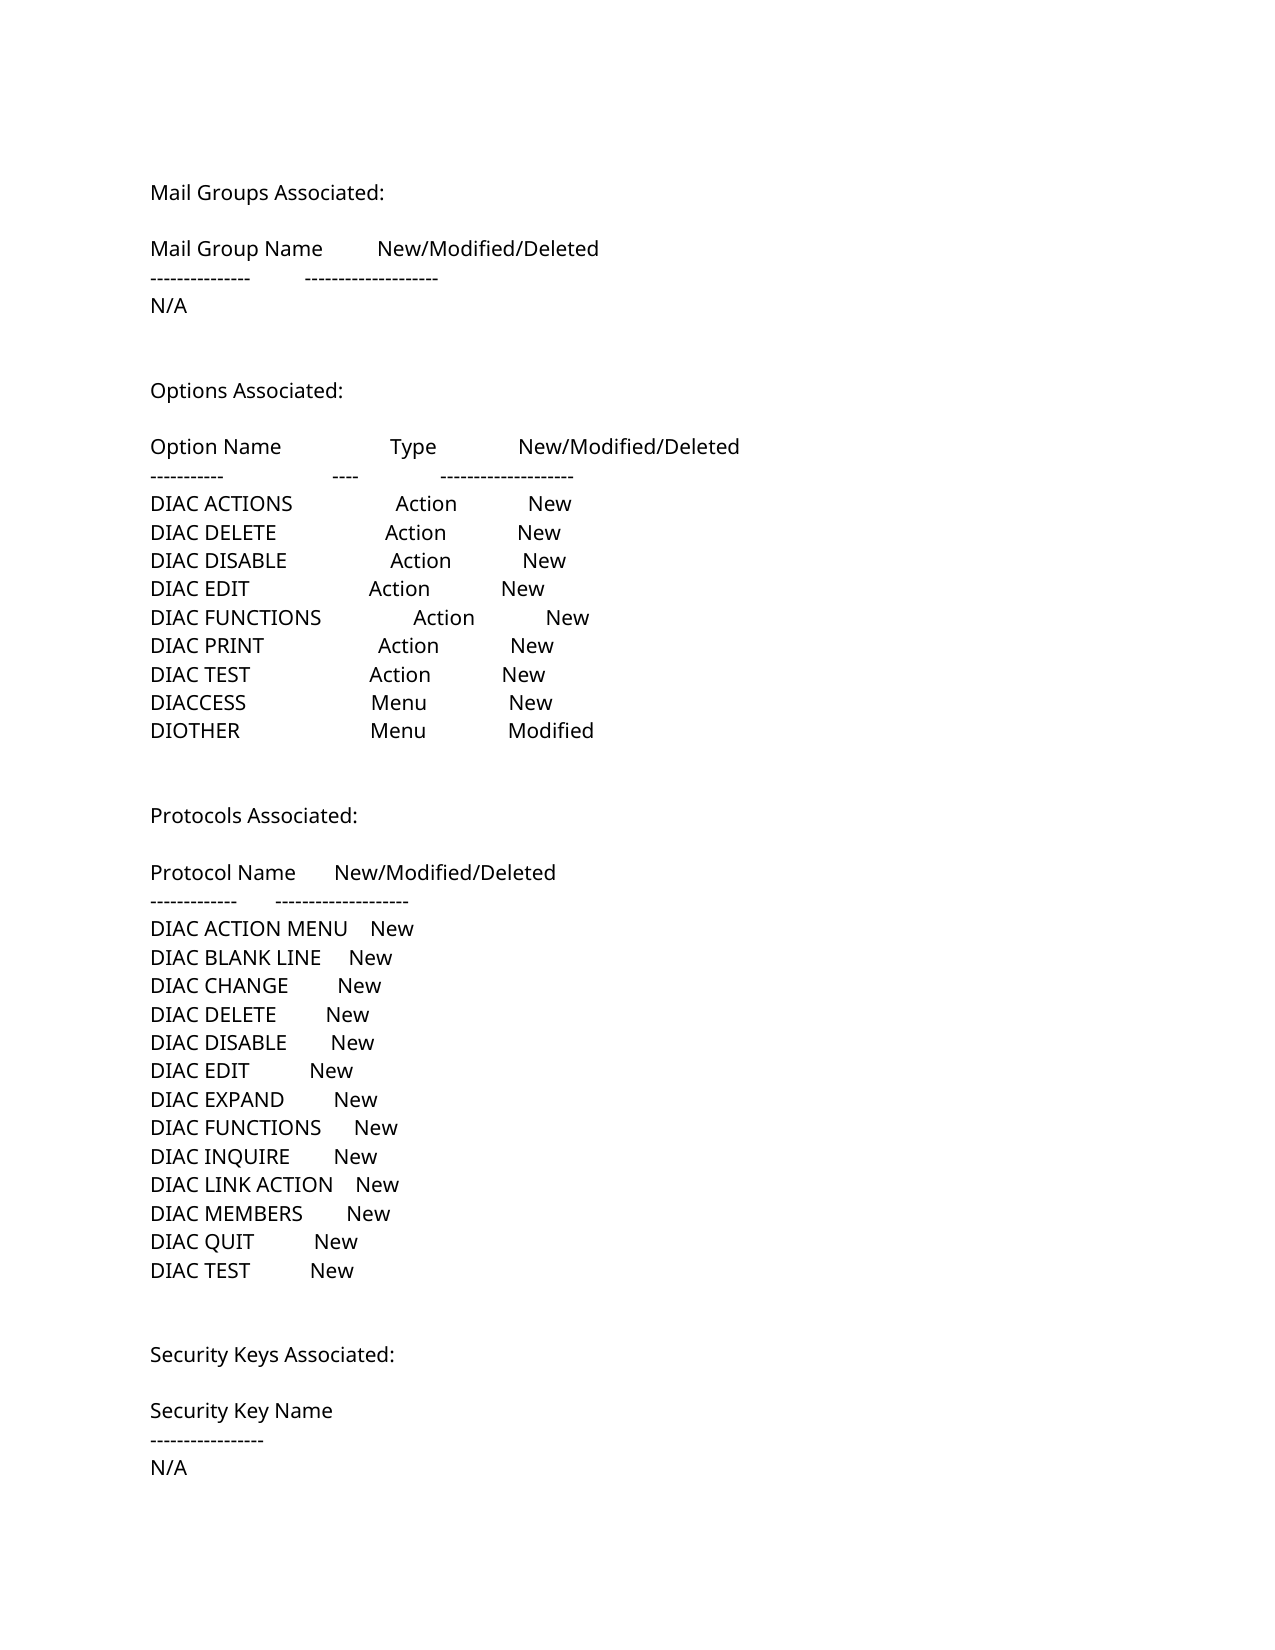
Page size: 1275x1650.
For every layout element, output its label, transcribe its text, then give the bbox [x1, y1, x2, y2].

text DIAC DISABLE Action New [150, 546, 1125, 574]
text DIAC ACTIONS Action New [150, 489, 1125, 518]
text DIAC DELETE New [150, 1000, 1125, 1028]
text DIAC INQUIRE New [150, 1142, 1125, 1170]
text DIAC ACTION MENU New [150, 914, 1125, 943]
text DIAC EDIT New [150, 1057, 1125, 1085]
text ------------- -------------------- [150, 886, 1125, 914]
text DIAC DELETE Action New [150, 518, 1125, 546]
text DIAC BLANK LINE New [150, 943, 1125, 971]
text DIAC FUNCTIONS Action New [150, 603, 1125, 631]
text Protocol Name New/Modified/Deleted [150, 858, 1125, 886]
text DIAC MEMBERS New [150, 1199, 1125, 1227]
text DIAC TEST New [150, 1256, 1125, 1284]
text DIAC PRINT Action New [150, 631, 1125, 660]
text DIAC TEST Action New [150, 660, 1125, 688]
text ----------------- [150, 1425, 1125, 1453]
text DIAC DISABLE New [150, 1028, 1125, 1057]
text DIAC FUNCTIONS New [150, 1113, 1125, 1142]
text N/A [150, 291, 1125, 320]
text Options Associated: [150, 376, 1125, 404]
text DIAC LINK ACTION New [150, 1170, 1125, 1199]
text DIACCESS Menu New [150, 688, 1125, 717]
text Option Name Type New/Modified/Deleted [150, 432, 1125, 461]
text Security Key Name [150, 1397, 1125, 1425]
text Protocols Associated: [150, 801, 1125, 829]
text Mail Group Name New/Modified/Deleted [150, 234, 1125, 263]
text Security Keys Associated: [150, 1340, 1125, 1369]
text DIOTHER Menu Modified [150, 717, 1125, 745]
text DIAC QUIT New [150, 1227, 1125, 1256]
text --------------- -------------------- [150, 263, 1125, 291]
text ----------- ---- -------------------- [150, 461, 1125, 489]
text DIAC CHANGE New [150, 971, 1125, 1000]
text DIAC EXPAND New [150, 1085, 1125, 1113]
text N/A [150, 1453, 1125, 1482]
text Mail Groups Associated: [150, 178, 1125, 206]
text DIAC EDIT Action New [150, 574, 1125, 603]
